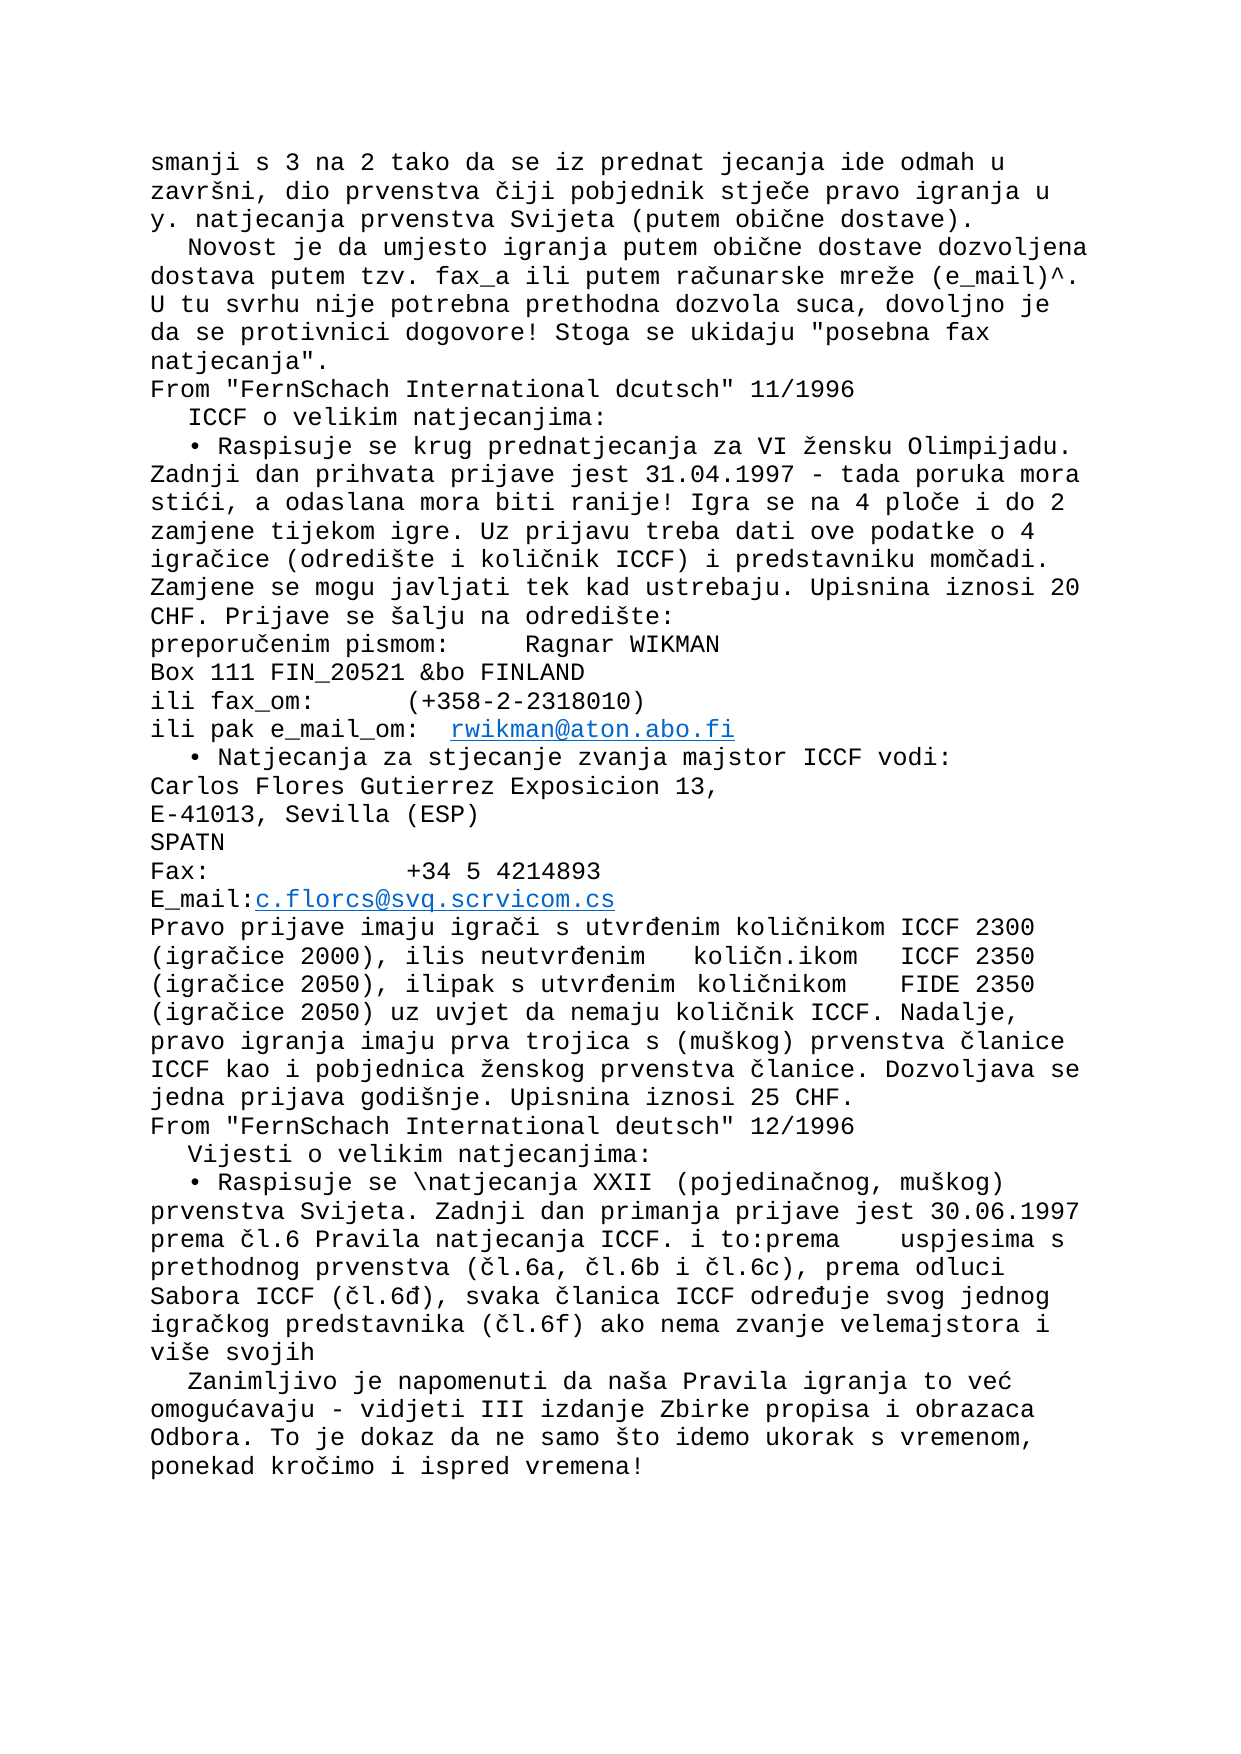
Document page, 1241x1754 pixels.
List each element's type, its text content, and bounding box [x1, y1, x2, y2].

text prethodnog prvenstva (čl.6a, čl.6b i čl.6c), prema odluci Sabora ICCF (čl.6đ), svaka članica ICCF određuje svog jednog igračkog predstavnika (čl.6f) ako nema zvanje velemajstora i više svojih [150, 1255, 1090, 1368]
text • Raspisuje se krug prednatjecanja za VI žensku Olimpijadu. Zadnji dan prihvata prijave jest 31.04.1997 - tada poruka mora stići, a odaslana mora biti ranije! Igra se na 4 ploče i do 2 zamjene tijekom igre. Uz prijavu treba dati ove podatke o 4 igračice (odredište i količnik ICCF) i predstavniku momčadi. Zamjene se mogu javljati tek kad ustrebaju. Upisnina iznosi 20 CHF. Prijave se šalju na odredište: [150, 433, 1090, 632]
text (igračice 2050), ili pak s utvrđenim količnikom FIDE 2350 [150, 972, 1090, 1000]
text E_mail: c.florcs@svq.scrvicom.cs [150, 887, 1090, 915]
text From "FernSchach International dcutsch" 11/1996 [150, 377, 1090, 405]
text SPATN [150, 830, 1090, 858]
text • Natjecanja za stjecanje zvanja majstor ICCF vodi: [150, 745, 1090, 773]
text Vijesti o velikim natjecanjima: [150, 1142, 1090, 1170]
text (igračice 2000), ili s neutvrđenim količn.ikom ICCF 2350 [150, 943, 1090, 972]
text Carlos Flores Gutierrez Exposicion 13, [150, 773, 1090, 802]
text prvenstva Svijeta. Zadnji dan primanja prijave jest 30.06.1997 prema čl.6 Pravila natjecanja ICCF. i to: prema uspjesima s [150, 1198, 1090, 1255]
text smanji s 3 na 2 tako da se iz prednat jecanja ide odmah u završni, dio prvenstva čiji pobjednik stječe pravo igranja u y. natjecanja prvenstva Svijeta (putem obične dostave). [150, 150, 1090, 235]
text Fax: +34 5 4214893 [150, 858, 1090, 887]
text Box 111 FIN_20521 &bo FINLAND [150, 660, 1090, 688]
text (igračice 2050) uz uvjet da nemaju količnik ICCF. Nadalje, pravo igranja imaju prva trojica s (muškog) prvenstva članice ICCF kao i pobjednica ženskog prvenstva članice. Dozvoljava se jedna prijava godišnje. Upisnina iznosi 25 CHF. [150, 1000, 1090, 1113]
text • Raspisuje se \ natjecanja XXII (pojedinačnog, muškog) [150, 1170, 1090, 1198]
text ICCF o velikim natjecanjima: [150, 405, 1090, 433]
text Pravo prijave imaju igrači s utvrđenim količnikom ICCF 2300 [150, 915, 1090, 943]
text E-41013, Sevilla (ESP) [150, 802, 1090, 830]
text preporučenim pismom: Ragnar WIKMAN [150, 632, 1090, 660]
text ili fax_om: (+358-2-2318010) [150, 688, 1090, 717]
text ili pak e_mail_om: rwikman@aton.abo.fi [150, 717, 1090, 745]
text From "FernSchach International deutsch" 12/1996 [150, 1113, 1090, 1142]
text Novost je da umjesto igranja putem obične dostave dozvoljena dostava putem tzv. fax_a ili putem računarske mreže (e_mail)^. U tu svrhu nije potrebna prethodna dozvola suca, dovoljno je da se protivnici dogovore! Stoga se ukidaju "posebna fax natjecanja". [150, 235, 1090, 377]
text Zanimljivo je napomenuti da naša Pravila igranja to već omogućavaju - vidjeti III izdanje Zbirke propisa i obrazaca Odbora. To je dokaz da ne samo što idemo ukorak s vremenom, ponekad kročimo i ispred vremena! [150, 1368, 1090, 1482]
